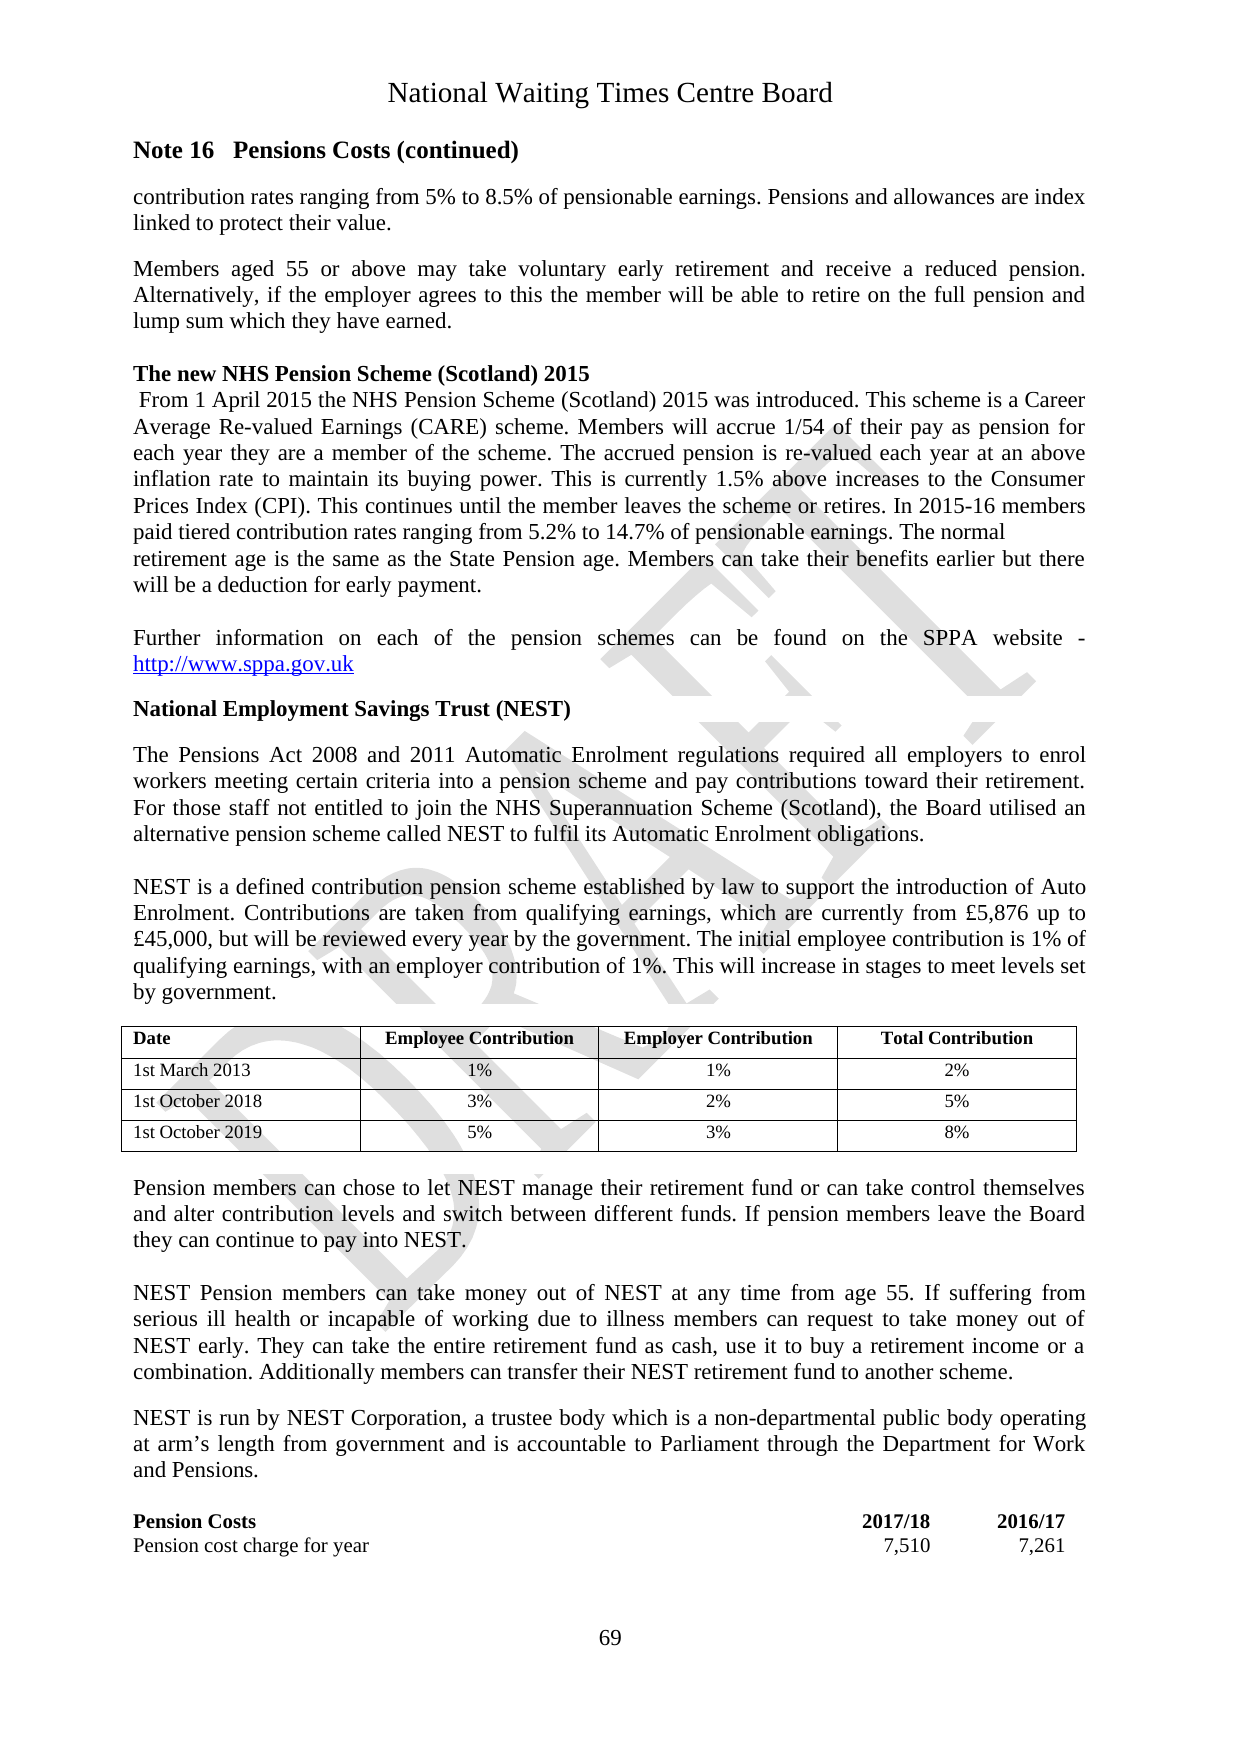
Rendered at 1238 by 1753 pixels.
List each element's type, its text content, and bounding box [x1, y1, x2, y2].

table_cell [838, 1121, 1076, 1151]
text NEST is run by NEST Corporation, a trustee body which is a non-departmental public body operating at arm’s length from government and is accountable to Parliament through the Department for Work and Pensions. [133, 1404, 1087, 1483]
text The Pensions Act 2008 and 2011 Automatic Enrolment regulations required all employers to enrol workers meeting certain criteria into a pension scheme and pay contributions toward their retirement. For those staff not entitled to join the NHS Superannuation Scheme (Scotland), the Board utilised an alternative pension scheme called NEST to fulfil its Automatic Enrolment obligations. [133, 741, 1087, 846]
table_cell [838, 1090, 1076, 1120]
text Pension members can chose to let NEST manage their retirement fund or can take control themselves and alter contribution levels and switch between different funds. If pension members leave the Board they can continue to pay into NEST. [133, 1174, 1087, 1253]
text NEST Pension members can take money out of NEST at any time from age 55. If suffering from serious ill health or incapable of working due to illness members can request to take money out of NEST early. They can take the entire retirement fund as cash, use it to buy a retirement income or a combination. Additionally members can transfer their NEST retirement fund to another scheme. [133, 1279, 1087, 1384]
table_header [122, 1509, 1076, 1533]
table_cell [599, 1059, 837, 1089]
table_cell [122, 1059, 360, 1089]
text Further information on each of the pension schemes can be found on the SPPA website - http://www.sppa.gov.uk [133, 624, 1087, 676]
text Members aged 55 or above may take voluntary early retirement and receive a reduced pension. Alternatively, if the employer agrees to this the member will be able to retire on the full pension and lump sum which they have earned. [133, 255, 1087, 334]
text NEST is a defined contribution pension scheme established by law to support the introduction of Auto Enrolment. Contributions are taken from qualifying earnings, which are currently from £5,876 up to £45,000, but will be reviewed every year by the government. The initial employee contribution is 1% of qualifying earnings, with an employer contribution of 1%. This will increase in stages to meet levels set by government. [133, 873, 1087, 1004]
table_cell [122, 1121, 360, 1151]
text From 1 April 2015 the NHS Pension Scheme (Scotland) 2015 was introduced. This scheme is a Career Average Re-valued Earnings (CARE) scheme. Members will accrue 1/54 of their pay as pension for each year they are a member of the scheme. The accrued pension is re-valued each year at an above inflation rate to maintain its buying power. This is currently 1.5% above increases to the Consumer Prices Index (CPI). This continues until the member leaves the scheme or retires. In 2015-16 members paid tiered contribution rates ranging from 5.2% to 14.7% of pensionable earnings. The normal [133, 386, 1087, 544]
text National Employment Savings Trust (NEST) [133, 696, 1238, 722]
text contribution rates ranging from 5% to 8.5% of pensionable earnings. Pensions and allowances are index linked to protect their value. [133, 183, 1087, 236]
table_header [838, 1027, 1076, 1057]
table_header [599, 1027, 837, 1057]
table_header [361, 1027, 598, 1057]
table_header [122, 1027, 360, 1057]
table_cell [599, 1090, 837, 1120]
text retirement age is the same as the State Pension age. Members can take their benefits earlier but there will be a deduction for early payment. [133, 544, 1087, 597]
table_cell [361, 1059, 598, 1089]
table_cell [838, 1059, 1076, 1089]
text The new NHS Pension Scheme (Scotland) 2015 [133, 360, 1087, 386]
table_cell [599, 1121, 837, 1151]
text Note 16 Pensions Costs (continued) [133, 135, 1087, 164]
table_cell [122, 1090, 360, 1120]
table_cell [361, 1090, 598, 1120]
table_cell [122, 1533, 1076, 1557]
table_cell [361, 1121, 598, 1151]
